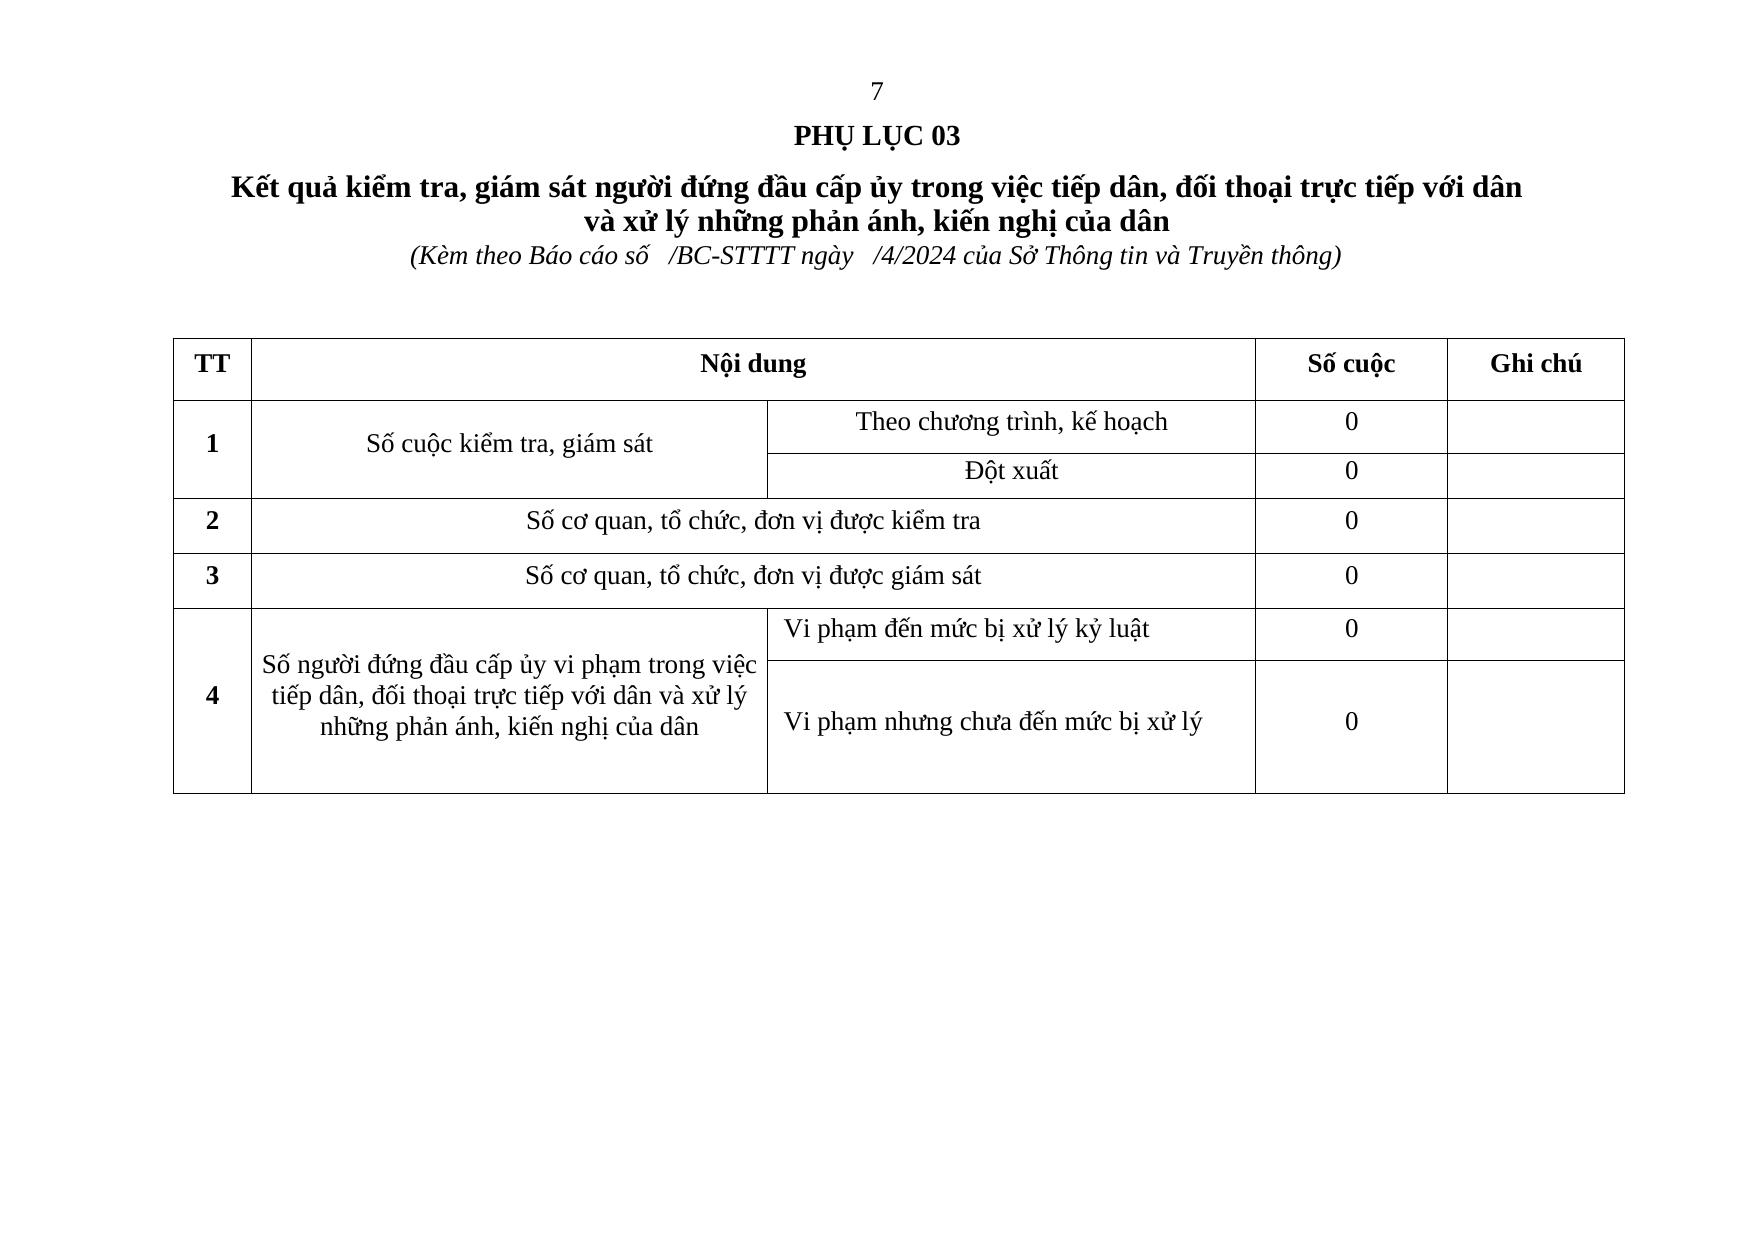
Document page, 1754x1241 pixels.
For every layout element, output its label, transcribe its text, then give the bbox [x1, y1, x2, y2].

table_cell Số cơ quan, tổ chức, đơn vị được kiểm tra [252, 499, 1255, 552]
table_header TT [174, 339, 251, 399]
table_cell Số cơ quan, tổ chức, đơn vị được giám sát [252, 554, 1255, 608]
table_cell [1448, 554, 1624, 608]
table_header Nội dung [252, 339, 1255, 399]
table_cell 2 [174, 499, 251, 552]
table_cell 0 [1256, 661, 1447, 793]
table_cell [1448, 499, 1624, 552]
table_cell Số người đứng đầu cấp ủy vi phạm trong việc tiếp dân, đối thoại trực tiếp với dân và xử lý những phản ánh, kiến nghị của dân [252, 609, 767, 793]
table_cell 0 [1256, 554, 1447, 608]
table_cell 0 [1256, 454, 1447, 498]
table_header Số cuộc [1256, 339, 1447, 399]
table_cell [1448, 661, 1624, 793]
table_cell [1448, 454, 1624, 498]
text (Kèm theo Báo cáo số /BC-STTTT ngày /4/2024 của Sở Thông tin và Truyền thông) [118, 238, 1636, 271]
table_cell Theo chương trình, kế hoạch [768, 401, 1255, 452]
table_cell 1 [174, 401, 251, 498]
table_cell [1448, 401, 1624, 452]
table_cell 0 [1256, 401, 1447, 452]
table_cell 0 [1256, 609, 1447, 660]
table_header Ghi chú [1448, 339, 1624, 399]
table_cell Vi phạm nhưng chưa đến mức bị xử lý [768, 661, 1255, 793]
table_cell Đột xuất [768, 454, 1255, 498]
table_cell 4 [174, 609, 251, 793]
table_cell 3 [174, 554, 251, 608]
table_cell [1448, 609, 1624, 660]
table_cell 0 [1256, 499, 1447, 552]
table_cell Vi phạm đến mức bị xử lý kỷ luật [768, 609, 1255, 660]
table_cell Số cuộc kiểm tra, giám sát [252, 401, 767, 498]
text PHỤ LỤC 03 [118, 118, 1636, 152]
text và xử lý những phản ánh, kiến nghị của dân [118, 204, 1636, 238]
text Kết quả kiểm tra, giám sát người đứng đầu cấp ủy trong việc tiếp dân, đối thoại trực tiếp với dân [118, 171, 1636, 204]
